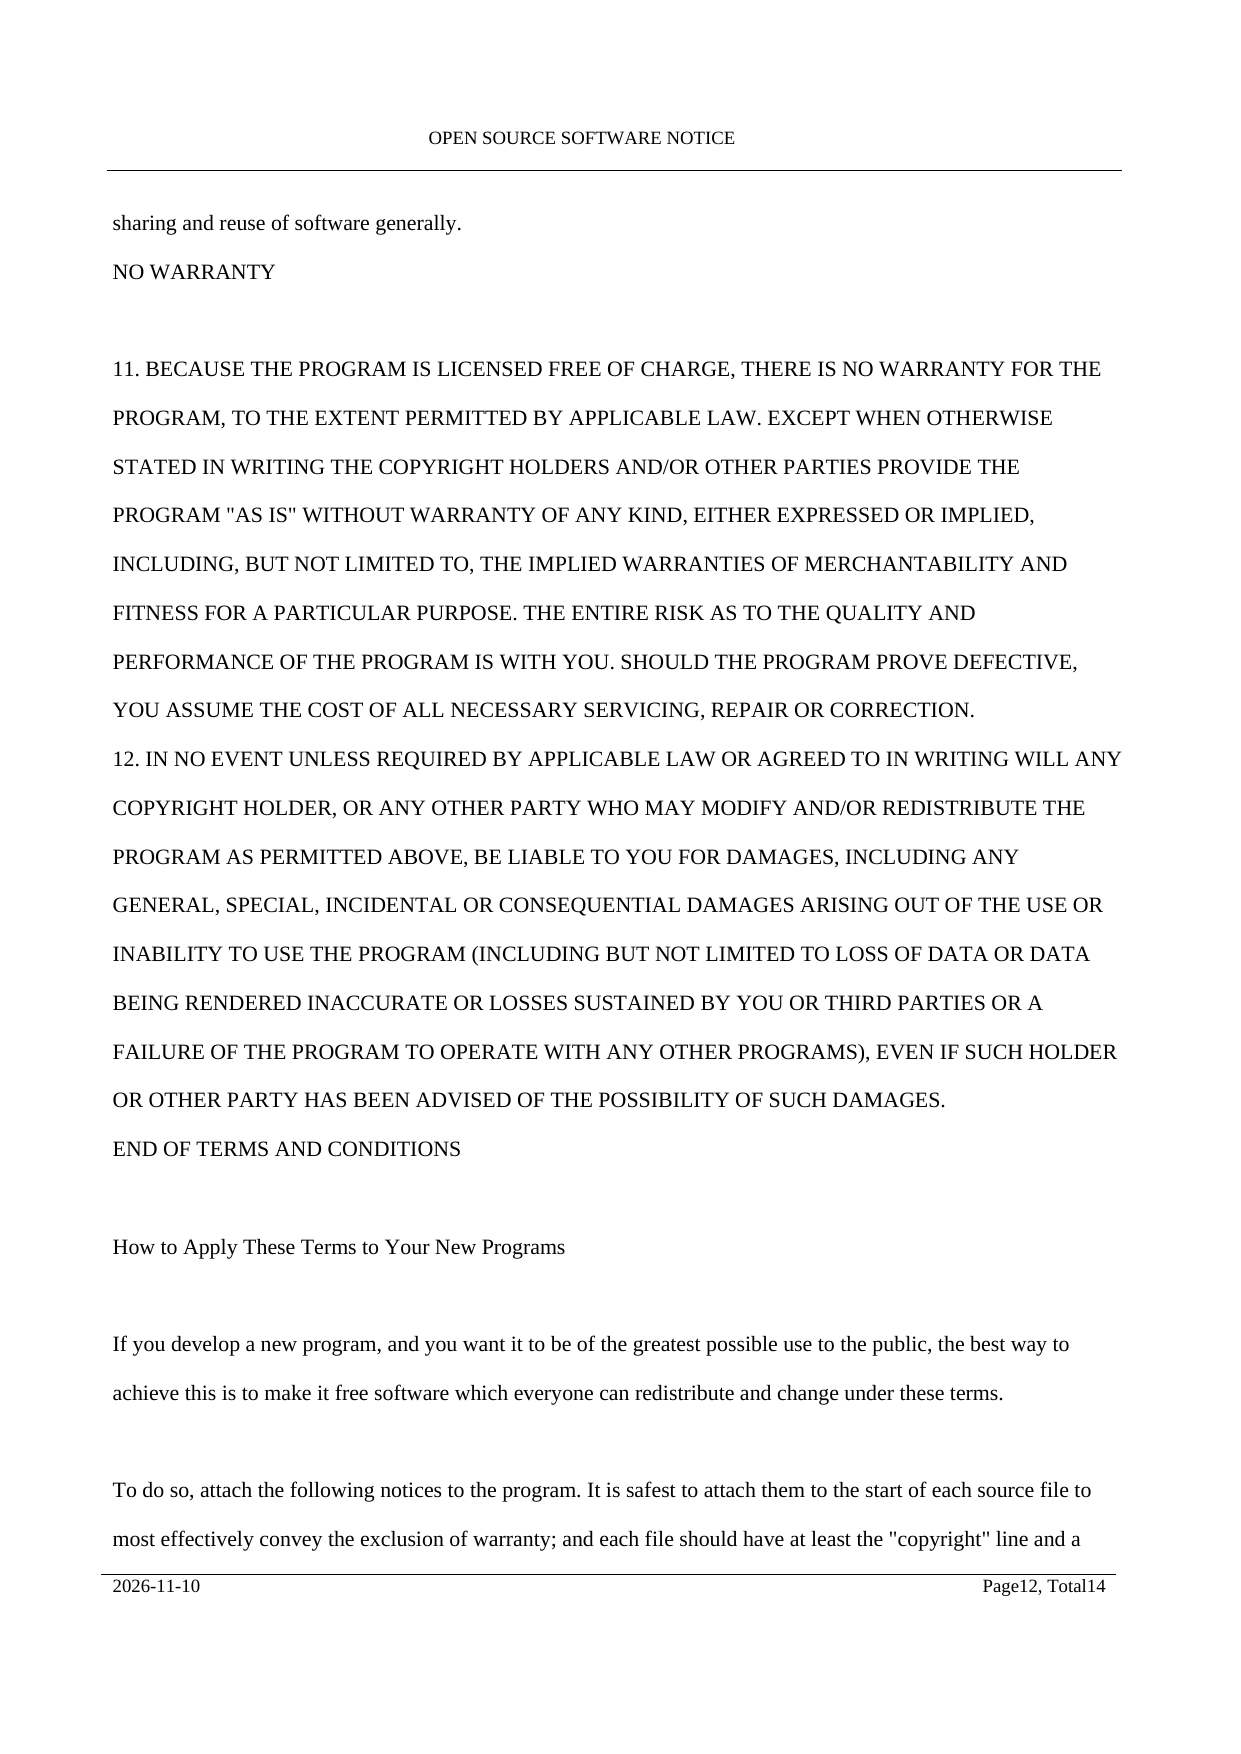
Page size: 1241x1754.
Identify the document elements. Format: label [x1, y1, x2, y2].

text [112, 206, 1128, 1555]
